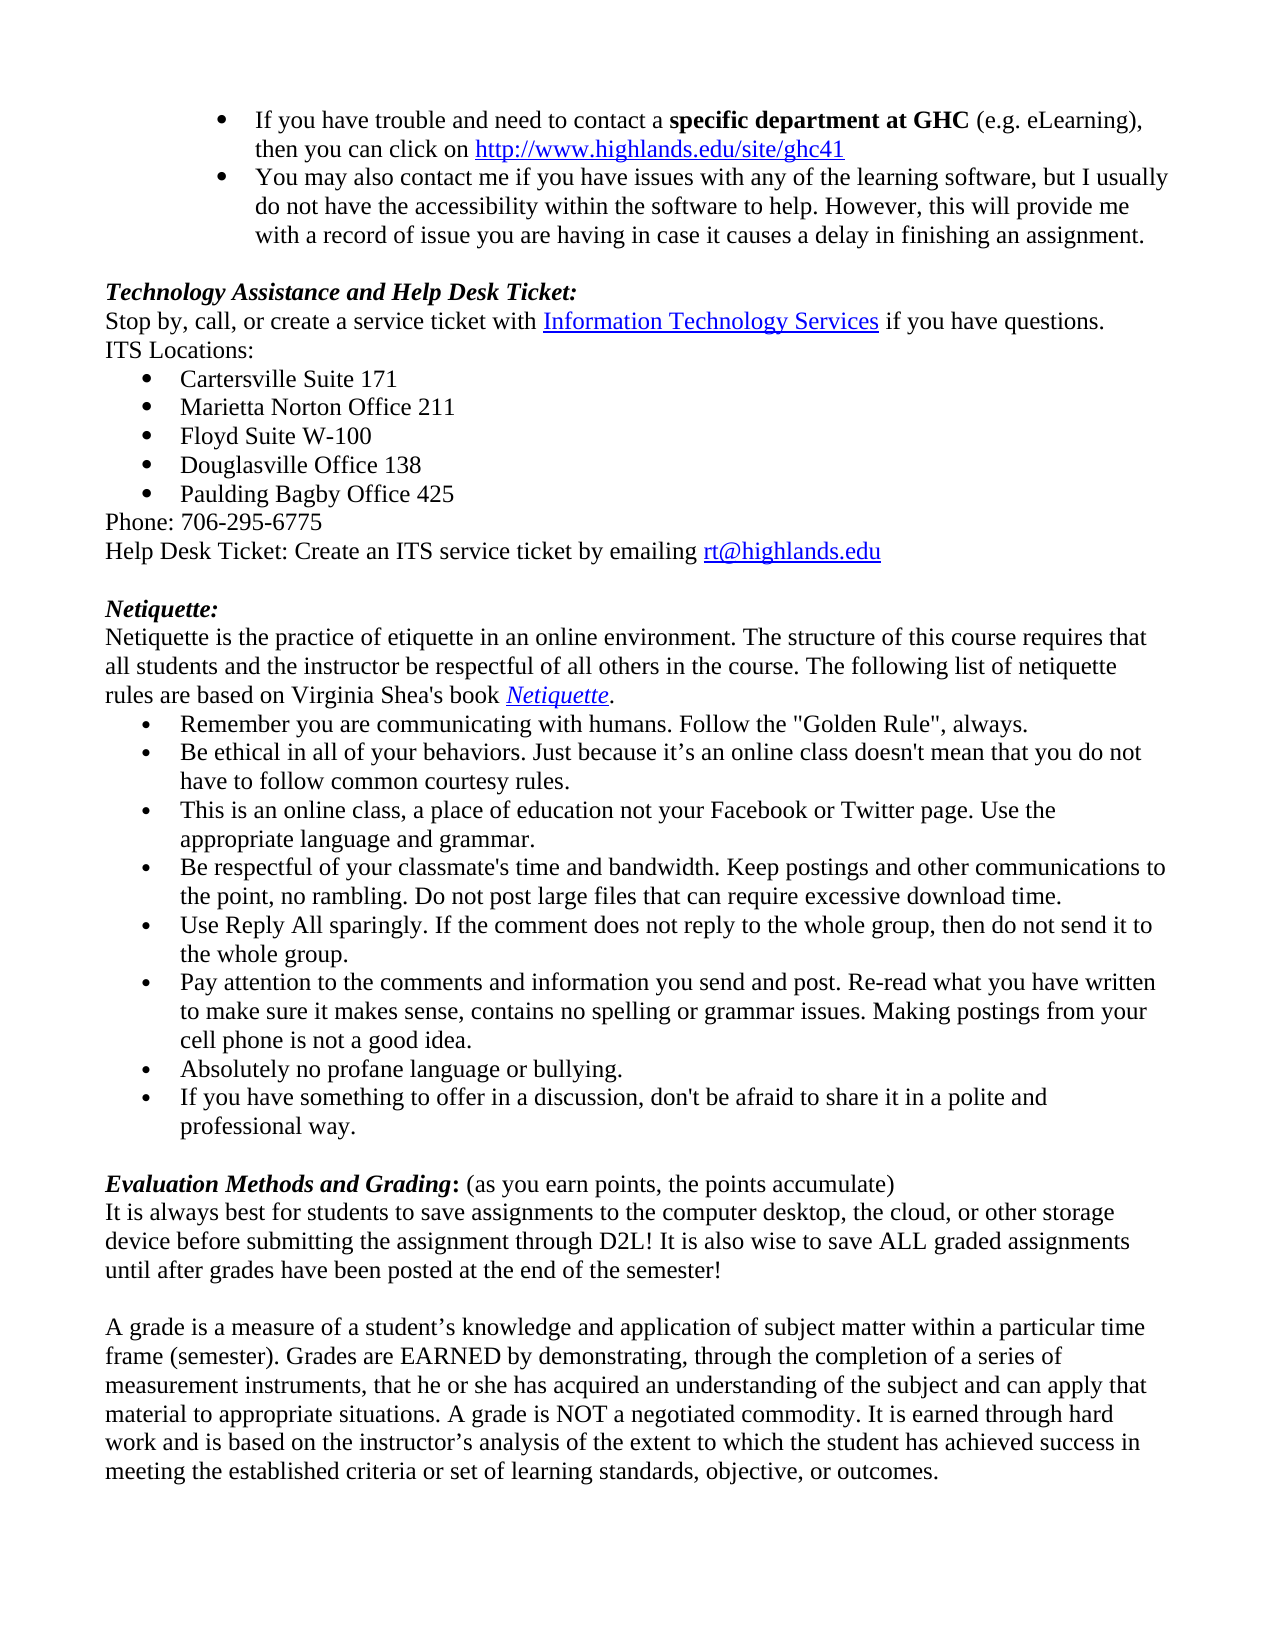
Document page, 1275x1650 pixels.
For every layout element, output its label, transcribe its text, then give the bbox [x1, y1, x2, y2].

list Pay attention to the comments and information you send and post. Re-read what you have written to make sure it makes sense, contains no spelling or grammar issues. Making postings from your cell phone is not a good idea. [142, 967, 1170, 1054]
list Remember you are communicating with humans. Follow the "Golden Rule", always. [142, 709, 1170, 737]
list You may also contact me if you have issues with any of the learning software, but I usually do not have the accessibility within the software to help. However, this will provide me with a record of issue you are having in case it causes a delay in finishing an assignment. [217, 162, 1170, 249]
text Netiquette is the practice of etiquette in an online environment. The structure of this course requires that all students and the instructor be respectful of all others in the course. The following list of netiquette rules are based on Virginia Shea's book Netiquette. [105, 622, 1170, 709]
list Marietta Norton Office 211 [142, 392, 1170, 421]
list Paulding Bagby Office 425 [142, 479, 1170, 507]
list Use Reply All sparingly. If the comment does not reply to the whole group, then do not send it to the whole group. [142, 910, 1170, 967]
list Be respectful of your classmate's time and bandwidth. Keep postings and other communications to the point, no rambling. Do not post large files that can require excessive download time. [142, 852, 1170, 910]
list Be ethical in all of your behaviors. Just because it’s an online class doesn't mean that you do not have to follow common courtesy rules. [142, 737, 1170, 795]
text Netiquette: [105, 594, 1170, 622]
list Cartersville Suite 171 [142, 364, 1170, 392]
text Evaluation Methods and Grading: (as you earn points, the points accumulate) [105, 1169, 1170, 1197]
text A grade is a measure of a student’s knowledge and application of subject matter within a particular time frame (semester). Grades are EARNED by demonstrating, through the completion of a series of measurement instruments, that he or she has acquired an understanding of the subject and can apply that material to appropriate situations. A grade is NOT a negotiated commodity. It is earned through hard work and is based on the instructor’s analysis of the extent to which the student has achieved success in meeting the established criteria or set of learning standards, objective, or outcomes. [105, 1312, 1170, 1485]
text Phone: 706-295-6775 Help Desk Ticket: Create an ITS service ticket by emailing rt@highlands.edu [105, 507, 1170, 565]
list This is an online class, a place of education not your Facebook or Twitter page. Use the appropriate language and grammar. [142, 795, 1170, 852]
list If you have something to offer in a discussion, don't be afraid to share it in a polite and professional way. [142, 1082, 1170, 1140]
text ITS Locations: [105, 335, 1170, 364]
text Stop by, call, or create a service ticket with Information Technology Services if you have questions. [105, 306, 1170, 335]
list If you have trouble and need to contact a specific department at GHC (e.g. eLearning), then you can click on http://www.highlands.edu/site/ghc41 [217, 105, 1170, 162]
text It is always best for students to save assignments to the computer desktop, the cloud, or other storage device before submitting the assignment through D2L! It is also wise to save ALL graded assignments until after grades have been posted at the end of the semester! [105, 1197, 1170, 1284]
list Absolutely no profane language or bullying. [142, 1054, 1170, 1082]
list Floyd Suite W-100 [142, 421, 1170, 450]
text Technology Assistance and Help Desk Ticket: [105, 277, 1170, 306]
list Douglasville Office 138 [142, 450, 1170, 479]
